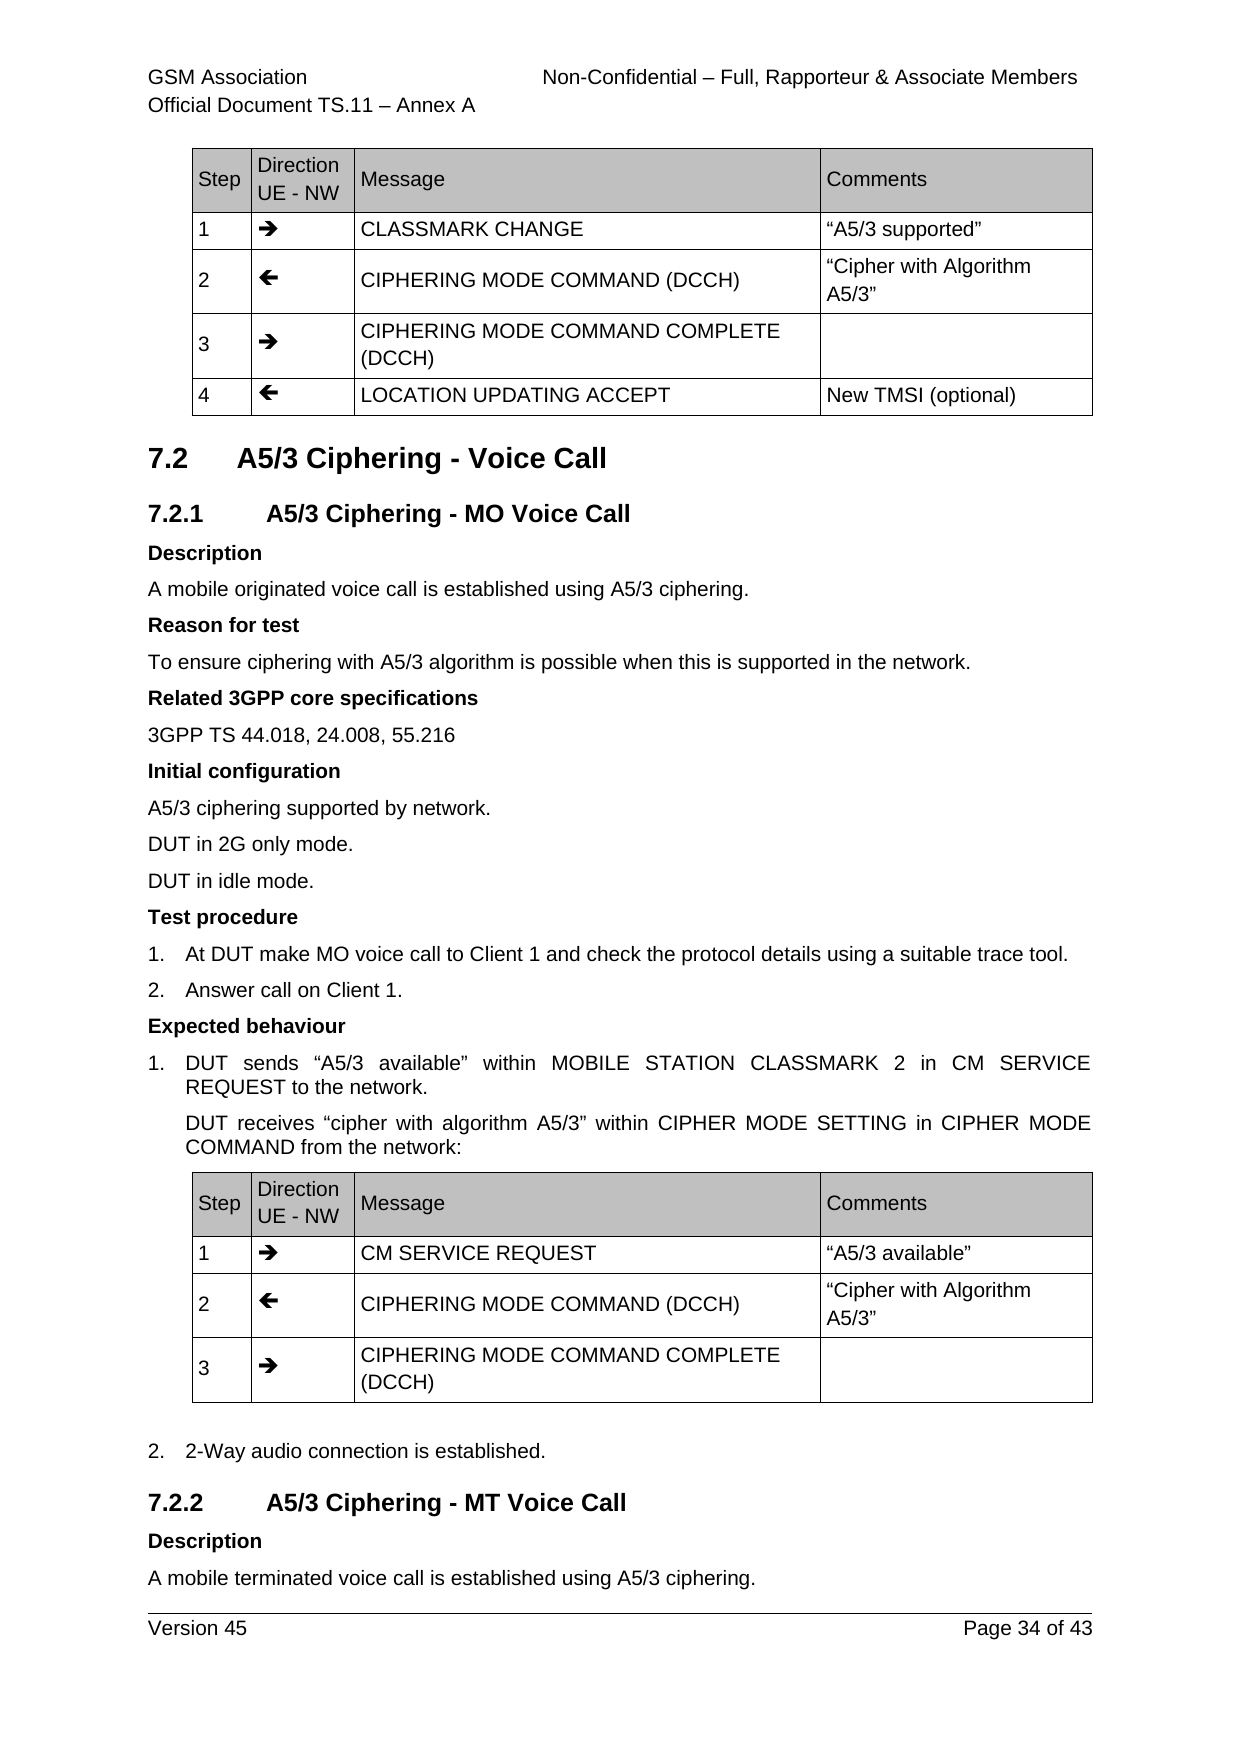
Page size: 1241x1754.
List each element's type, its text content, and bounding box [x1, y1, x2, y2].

table_cell [252, 213, 354, 249]
table_cell LOCATION UPDATING ACCEPT [355, 379, 820, 414]
table_cell [252, 250, 354, 313]
table_cell 1 [193, 1237, 251, 1273]
table_cell 3 [193, 1338, 251, 1402]
table_header Comments [821, 1173, 1092, 1236]
table_cell CIPHERING MODE COMMAND COMPLETE (DCCH) [355, 314, 820, 378]
subtitle 7.2.1 A5/3 Ciphering - MO Voice Call [148, 499, 1092, 528]
table_cell 4 [193, 379, 251, 414]
table_header Step [193, 1173, 251, 1236]
text Expected behaviour [148, 1014, 1092, 1038]
table_cell “A5/3 available” [821, 1237, 1092, 1273]
table_cell “Cipher with Algorithm A5/3” [821, 1274, 1092, 1337]
text A mobile terminated voice call is established using A5/3 ciphering. [148, 1566, 1092, 1590]
table_cell CIPHERING MODE COMMAND (DCCH) [355, 250, 820, 313]
table_header Comments [821, 149, 1092, 212]
text Initial configuration [148, 759, 1092, 783]
text DUT in 2G only mode. [148, 832, 1092, 856]
table_cell 3 [193, 314, 251, 378]
table_cell [252, 379, 354, 414]
text Description [148, 540, 1092, 564]
subtitle 7.2 A5/3 Ciphering - Voice Call [148, 441, 1092, 474]
table_cell CM SERVICE REQUEST [355, 1237, 820, 1273]
table_header Step [193, 149, 251, 212]
text Test procedure [148, 905, 1092, 929]
table_cell “Cipher with Algorithm A5/3” [821, 250, 1092, 313]
subtitle 7.2.2 A5/3 Ciphering - MT Voice Call [148, 1488, 1092, 1517]
table_header Direction UE - NW [252, 149, 354, 212]
table_cell [821, 314, 1092, 378]
list Answer call on Client 1. [148, 978, 1092, 1002]
table_cell New TMSI (optional) [821, 379, 1092, 414]
table_cell [821, 1338, 1092, 1402]
table_cell 1 [193, 213, 251, 249]
text 3GPP TS 44.018, 24.008, 55.216 [148, 723, 1092, 747]
table_cell [252, 1274, 354, 1337]
list At DUT make MO voice call to Client 1 and check the protocol details using a suitable trace tool. [148, 941, 1092, 965]
text To ensure ciphering with A5/3 algorithm is possible when this is supported in the network. [148, 650, 1092, 674]
table_header Message [355, 1173, 820, 1236]
table_header Direction UE - NW [252, 1173, 354, 1236]
text Reason for test [148, 613, 1092, 637]
table_cell [252, 1338, 354, 1402]
text DUT receives “cipher with algorithm A5/3” within CIPHER MODE SETTING in CIPHER MODE COMMAND from the network: [185, 1111, 1092, 1159]
text Related 3GPP core specifications [148, 686, 1092, 710]
table_cell CLASSMARK CHANGE [355, 213, 820, 249]
table_cell [252, 314, 354, 378]
table_header Message [355, 149, 820, 212]
text A5/3 ciphering supported by network. [148, 796, 1092, 819]
table_cell 2 [193, 1274, 251, 1337]
text A mobile originated voice call is established using A5/3 ciphering. [148, 577, 1092, 601]
text Description [148, 1529, 1092, 1553]
table_cell 2 [193, 250, 251, 313]
table_cell CIPHERING MODE COMMAND (DCCH) [355, 1274, 820, 1337]
table_cell [252, 1237, 354, 1273]
table_cell CIPHERING MODE COMMAND COMPLETE (DCCH) [355, 1338, 820, 1402]
table_cell “A5/3 supported” [821, 213, 1092, 249]
text DUT in idle mode. [148, 868, 1092, 892]
list 2-Way audio connection is established. [148, 1439, 1092, 1463]
list DUT sends “A5/3 available” within MOBILE STATION CLASSMARK 2 in CM SERVICE REQUEST to the network. [148, 1051, 1092, 1099]
